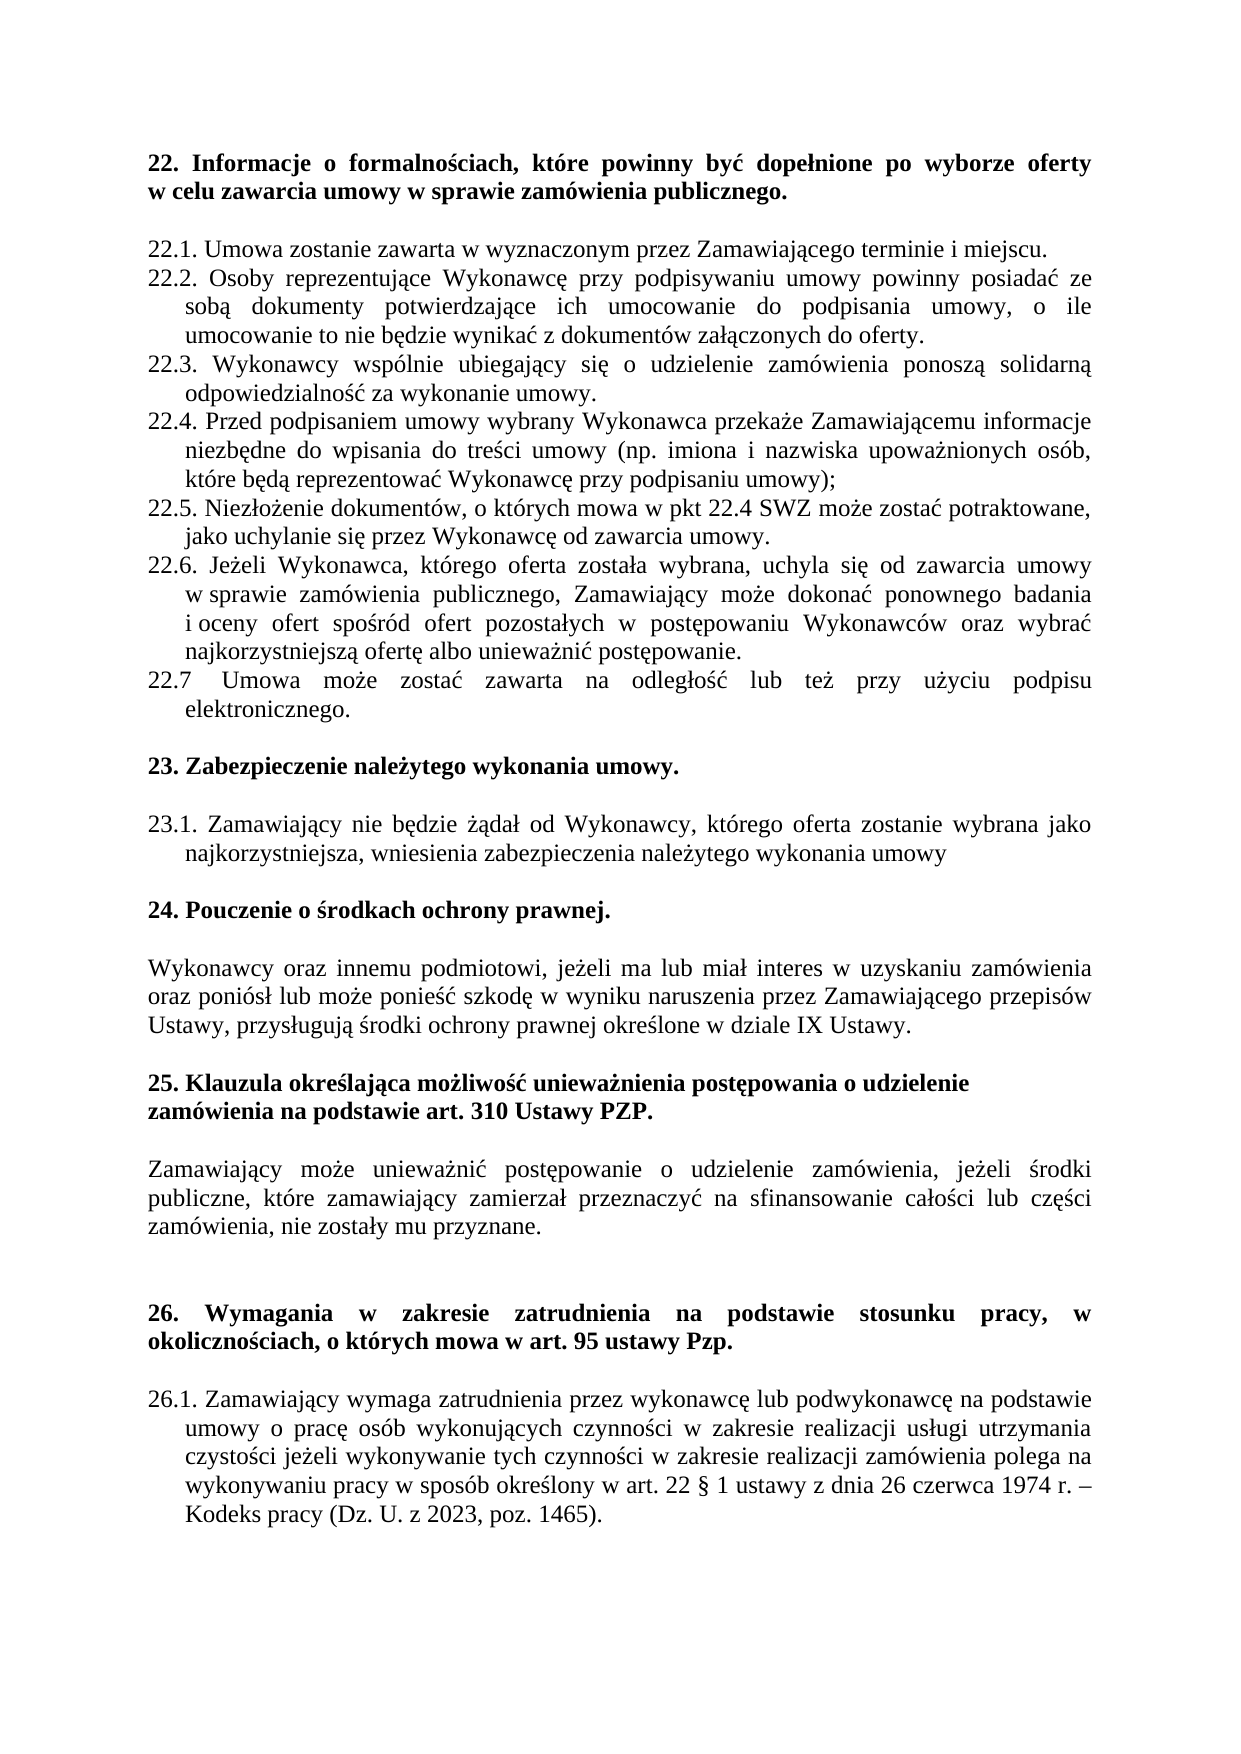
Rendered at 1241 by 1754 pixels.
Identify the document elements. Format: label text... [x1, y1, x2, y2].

text 22.4. Przed podpisaniem umowy wybrany Wykonawca przekaże Zamawiającemu informacje niezbędne do wpisania do treści umowy (np. imiona i nazwiska upoważnionych osób, które będą reprezentować Wykonawcę przy podpisaniu umowy); [148, 406, 1093, 493]
text 22. Informacje o formalnościach, które powinny być dopełnione po wyborze oferty w celu zawarcia umowy w sprawie zamówienia publicznego. [148, 148, 1093, 205]
text 23.1. Zamawiający nie będzie żądał od Wykonawcy, którego oferta zostanie wybrana jako najkorzystniejsza, wniesienia zabezpieczenia należytego wykonania umowy [148, 809, 1093, 866]
text 22.6. Jeżeli Wykonawca, którego oferta została wybrana, uchyla się od zawarcia umowy w sprawie zamówienia publicznego, Zamawiający może dokonać ponownego badania i oceny ofert spośród ofert pozostałych w postępowaniu Wykonawców oraz wybrać najkorzystniejszą ofertę albo unieważnić postępowanie. [148, 550, 1093, 665]
text 26.1. Zamawiający wymaga zatrudnienia przez wykonawcę lub podwykonawcę na podstawie umowy o pracę osób wykonujących czynności w zakresie realizacji usługi utrzymania czystości jeżeli wykonywanie tych czynności w zakresie realizacji zamówienia polega na wykonywaniu pracy w sposób określony w art. 22 § 1 ustawy z dnia 26 czerwca 1974 r. – Kodeks pracy (Dz. U. z 2023, poz. 1465). [148, 1384, 1093, 1528]
text 22.3. Wykonawcy wspólnie ubiegający się o udzielenie zamówienia ponoszą solidarną odpowiedzialność za wykonanie umowy. [148, 349, 1093, 406]
text 22.1. Umowa zostanie zawarta w wyznaczonym przez Zamawiającego terminie i miejscu. [148, 234, 1093, 263]
text Wykonawcy oraz innemu podmiotowi, jeżeli ma lub miał interes w uzyskaniu zamówienia oraz poniósł lub może ponieść szkodę w wyniku naruszenia przez Zamawiającego przepisów Ustawy, przysługują środki ochrony prawnej określone w dziale IX Ustawy. [148, 953, 1093, 1039]
text 22.5. Niezłożenie dokumentów, o których mowa w pkt 22.4 SWZ może zostać potraktowane, jako uchylanie się przez Wykonawcę od zawarcia umowy. [148, 493, 1093, 550]
text 23. Zabezpieczenie należytego wykonania umowy. [148, 751, 1093, 780]
text Zamawiający może unieważnić postępowanie o udzielenie zamówienia, jeżeli środki publiczne, które zamawiający zamierzał przeznaczyć na sfinansowanie całości lub części zamówienia, nie zostały mu przyznane. [148, 1154, 1093, 1240]
text 22.7 Umowa może zostać zawarta na odległość lub też przy użyciu podpisu elektronicznego. [148, 665, 1093, 723]
text 24. Pouczenie o środkach ochrony prawnej. [148, 895, 1093, 924]
text 26. Wymagania w zakresie zatrudnienia na podstawie stosunku pracy, w okolicznościach, o których mowa w art. 95 ustawy Pzp. [148, 1298, 1093, 1355]
text 25. Klauzula określająca możliwość unieważnienia postępowania o udzielenie zamówienia na podstawie art. 310 Ustawy PZP. [148, 1068, 1093, 1125]
text 22.2. Osoby reprezentujące Wykonawcę przy podpisywaniu umowy powinny posiadać ze sobą dokumenty potwierdzające ich umocowanie do podpisania umowy, o ile umocowanie to nie będzie wynikać z dokumentów załączonych do oferty. [148, 263, 1093, 349]
